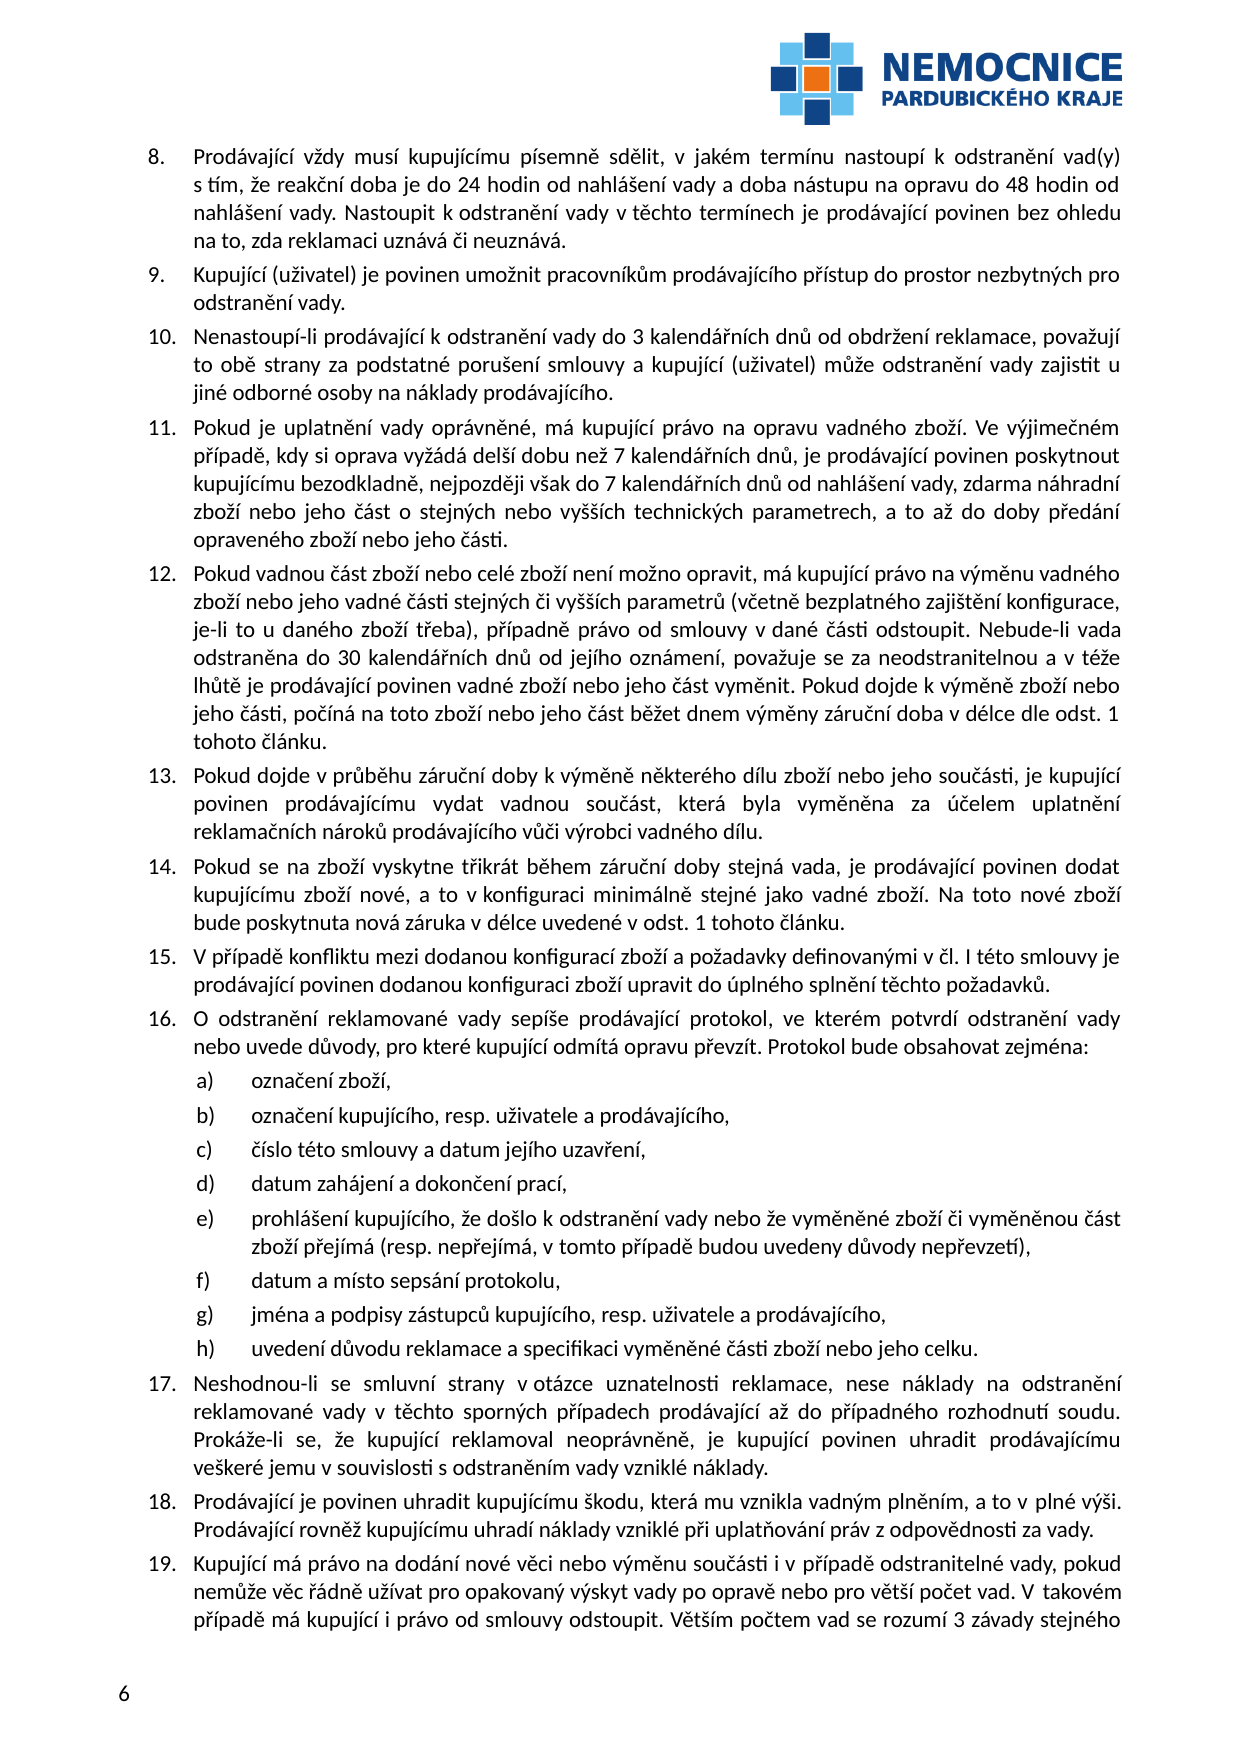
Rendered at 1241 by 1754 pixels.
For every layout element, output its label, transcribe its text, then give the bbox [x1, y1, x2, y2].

list Kupující (uživatel) je povinen umožnit pracovníkům prodávajícího přístup do prostor nezbytných pro odstranění vady. [148, 260, 1122, 316]
list Prodávající je povinen uhradit kupujícímu škodu, která mu vznikla vadným plněním, a to v plné výši. Prodávající rovněž kupujícímu uhradí náklady vzniklé při uplatňování práv z odpovědnosti za vady. [148, 1487, 1122, 1543]
list datum a místo sepsání protokolu, [196, 1266, 1122, 1294]
list Nenastoupí-li prodávající k odstranění vady do 3 kalendářních dnů od obdržení reklamace, považují to obě strany za podstatné porušení smlouvy a kupující (uživatel) může odstranění vady zajistit u jiné odborné osoby na náklady prodávajícího. [148, 322, 1122, 406]
list Pokud se na zboží vyskytne třikrát během záruční doby stejná vada, je prodávající povinen dodat kupujícímu zboží nové, a to v konfiguraci minimálně stejné jako vadné zboží. Na toto nové zboží bude poskytnuta nová záruka v délce uvedené v odst. 1 tohoto článku. [148, 852, 1122, 936]
list Pokud je uplatnění vady oprávněné, má kupující právo na opravu vadného zboží. Ve výjimečném případě, kdy si oprava vyžádá delší dobu než 7 kalendářních dnů, je prodávající povinen poskytnout kupujícímu bezodkladně, nejpozději však do 7 kalendářních dnů od nahlášení vady, zdarma náhradní zboží nebo jeho část o stejných nebo vyšších technických parametrech, a to až do doby předání opraveného zboží nebo jeho části. [148, 413, 1122, 553]
list datum zahájení a dokončení prací, [196, 1169, 1122, 1197]
list označení zboží, [196, 1067, 1122, 1095]
list Pokud vadnou část zboží nebo celé zboží není možno opravit, má kupující právo na výměnu vadného zboží nebo jeho vadné části stejných či vyšších parametrů (včetně bezplatného zajištění konfigurace, je-li to u daného zboží třeba), případně právo od smlouvy v dané části odstoupit. Nebude-li vada odstraněna do 30 kalendářních dnů od jejího oznámení, považuje se za neodstranitelnou a v téže lhůtě je prodávající povinen vadné zboží nebo jeho část vyměnit. Pokud dojde k výměně zboží nebo jeho části, počíná na toto zboží nebo jeho část běžet dnem výměny záruční doba v délce dle odst. 1 tohoto článku. [148, 559, 1122, 755]
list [148, 1549, 1122, 1633]
list uvedení důvodu reklamace a specifikaci vyměněné části zboží nebo jeho celku. [196, 1334, 1122, 1363]
list označení kupujícího, resp. uživatele a prodávajícího, [196, 1101, 1122, 1129]
list jména a podpisy zástupců kupujícího, resp. uživatele a prodávajícího, [196, 1300, 1122, 1328]
list Prodávající vždy musí kupujícímu písemně sdělit, v jakém termínu nastoupí k odstranění vad(y) s tím, že reakční doba je do 24 hodin od nahlášení vady a doba nástupu na opravu do 48 hodin od nahlášení vady. Nastoupit k odstranění vady v těchto termínech je prodávající povinen bez ohledu na to, zda reklamaci uznává či neuznává. [148, 142, 1122, 254]
list prohlášení kupujícího, že došlo k odstranění vady nebo že vyměněné zboží či vyměněnou část zboží přejímá (resp. nepřejímá, v tomto případě budou uvedeny důvody nepřevzetí), [196, 1204, 1122, 1260]
picture [769, 31, 1123, 126]
list O odstranění reklamované vady sepíše prodávající protokol, ve kterém potvrdí odstranění vady nebo uvede důvody, pro které kupující odmítá opravu převzít. Protokol bude obsahovat zejména: [148, 1004, 1122, 1060]
list číslo této smlouvy a datum jejího uzavření, [196, 1135, 1122, 1163]
list V případě konfliktu mezi dodanou konfigurací zboží a požadavky definovanými v čl. I této smlouvy je prodávající povinen dodanou konfiguraci zboží upravit do úplného splnění těchto požadavků. [148, 942, 1122, 998]
list Pokud dojde v průběhu záruční doby k výměně některého dílu zboží nebo jeho součásti, je kupující povinen prodávajícímu vydat vadnou součást, která byla vyměněna za účelem uplatnění reklamačních nároků prodávajícího vůči výrobci vadného dílu. [148, 761, 1122, 846]
list Neshodnou-li se smluvní strany v otázce uznatelnosti reklamace, nese náklady na odstranění reklamované vady v těchto sporných případech prodávající až do případného rozhodnutí soudu. Prokáže-li se, že kupující reklamoval neoprávněně, je kupující povinen uhradit prodávajícímu veškeré jemu v souvislosti s odstraněním vady vzniklé náklady. [148, 1369, 1122, 1481]
